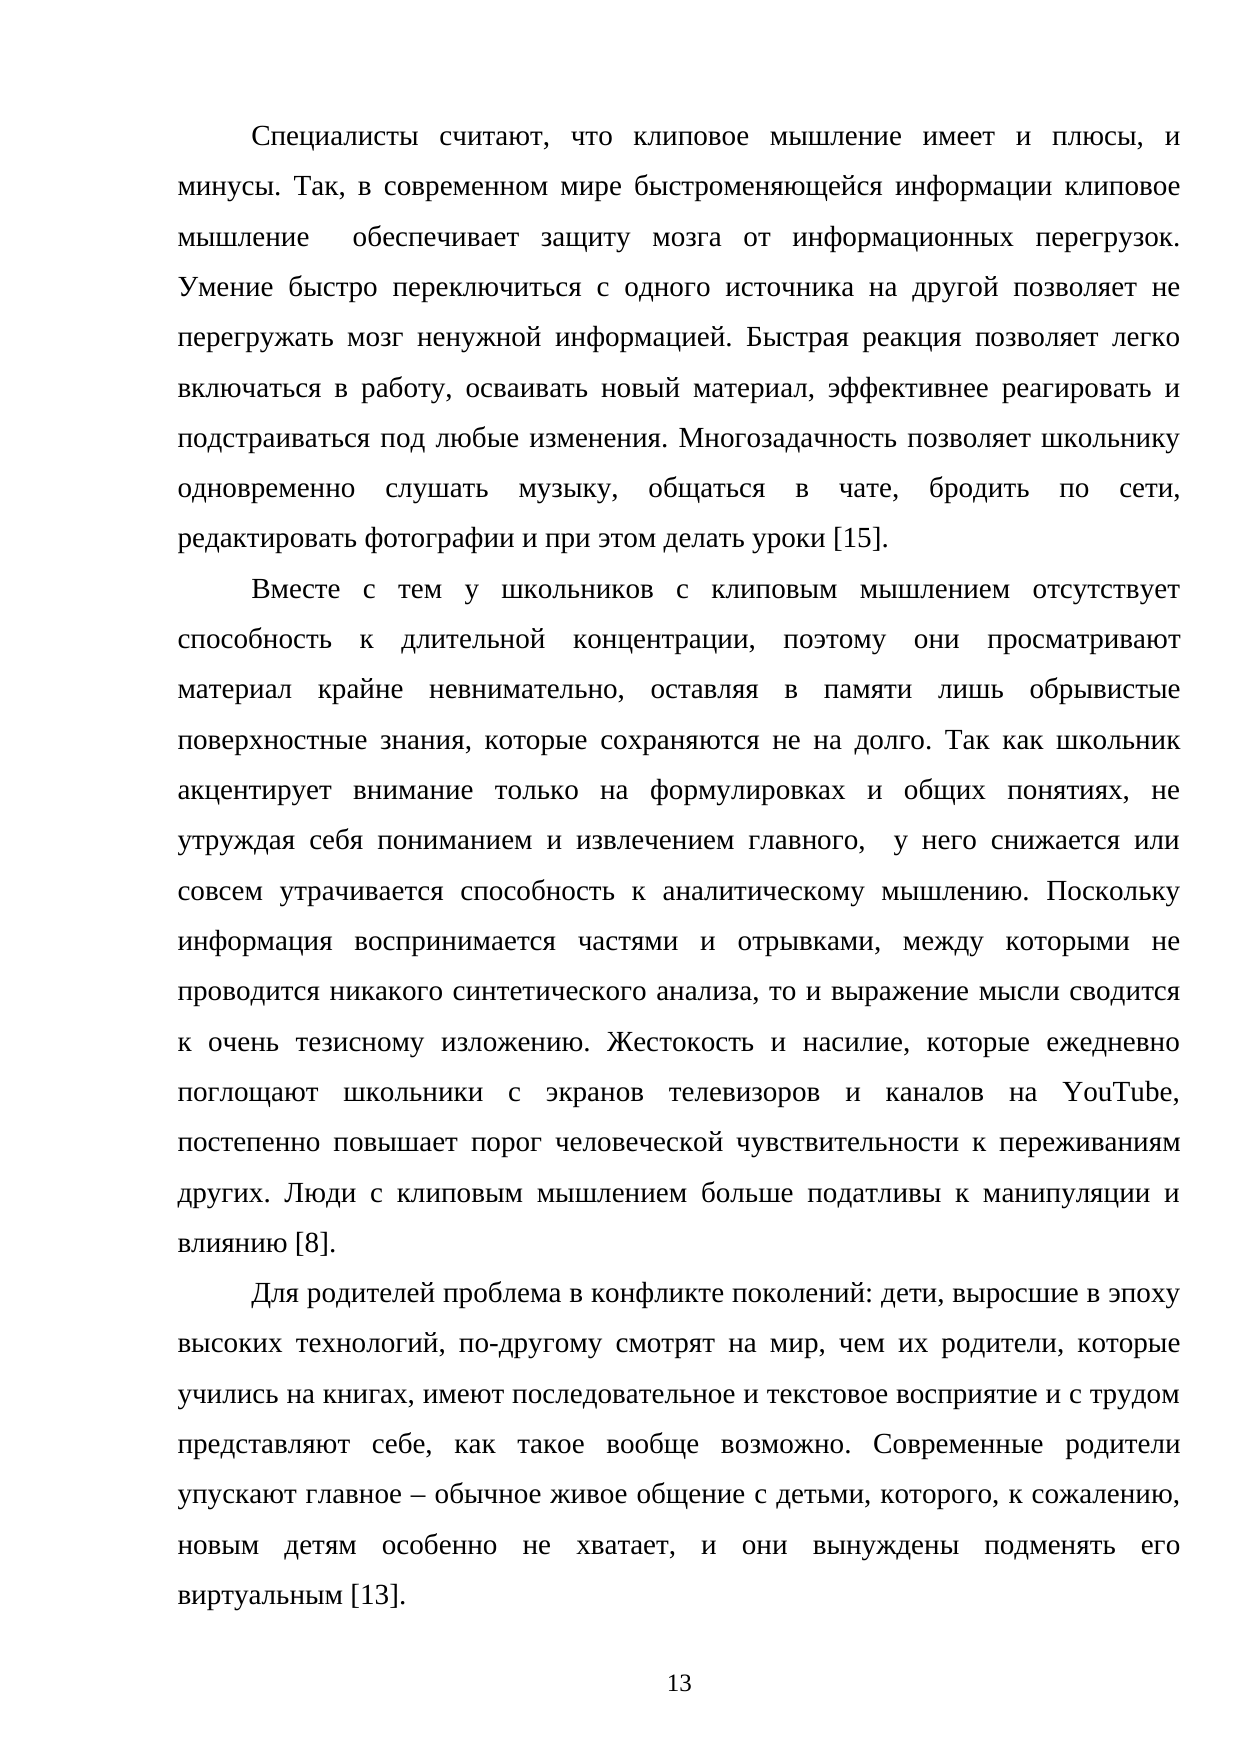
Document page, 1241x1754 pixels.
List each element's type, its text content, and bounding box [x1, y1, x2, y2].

list Специалисты считают, что клиповое мышление имеет и плюсы, и минусы. Так, в современном мире быстроменяющейся информации клиповое мышление обеспечивает защиту мозга от информационных перегрузок. Умение быстро переключиться с одного источника на другой позволяет не перегружать мозг ненужной информацией. Быстрая реакция позволяет легко включаться в работу, осваивать новый материал, эффективнее реагировать и подстраиваться под любые изменения. Многозадачность позволяет школьнику одновременно слушать музыку, общаться в чате, бродить по сети, редактировать фотографии и при этом делать уроки [15]. [177, 118, 1181, 554]
list Для родителей проблема в конфликте поколений: дети, выросшие в эпоху высоких технологий, по-другому смотрят на мир, чем их родители, которые учились на книгах, имеют последовательное и текстовое восприятие и с трудом представляют себе, как такое вообще возможно. Современные родители упускают главное – обычное живое общение с детьми, которого, к сожалению, новым детям особенно не хватает, и они вынуждены подменять его виртуальным [13]. [177, 1275, 1181, 1611]
list Вместе с тем у школьников с клиповым мышлением отсутствует способность к длительной концентрации, поэтому они просматривают материал крайне невнимательно, оставляя в памяти лишь обрывистые поверхностные знания, которые сохраняются не на долго. Так как школьник акцентирует внимание только на формулировках и общих понятиях, не утруждая себя пониманием и извлечением главного, у него снижается или совсем утрачивается способность к аналитическому мышлению. Поскольку информация воспринимается частями и отрывками, между которыми не проводится никакого синтетического анализа, то и выражение мысли сводится к очень тезисному изложению. Жестокость и насилие, которые ежедневно поглощают школьники с экранов телевизоров и каналов на YouTube, постепенно повышает порог человеческой чувствительности к переживаниям других. Люди с клиповым мышлением больше податливы к манипуляции и влиянию [8]. [177, 571, 1181, 1258]
